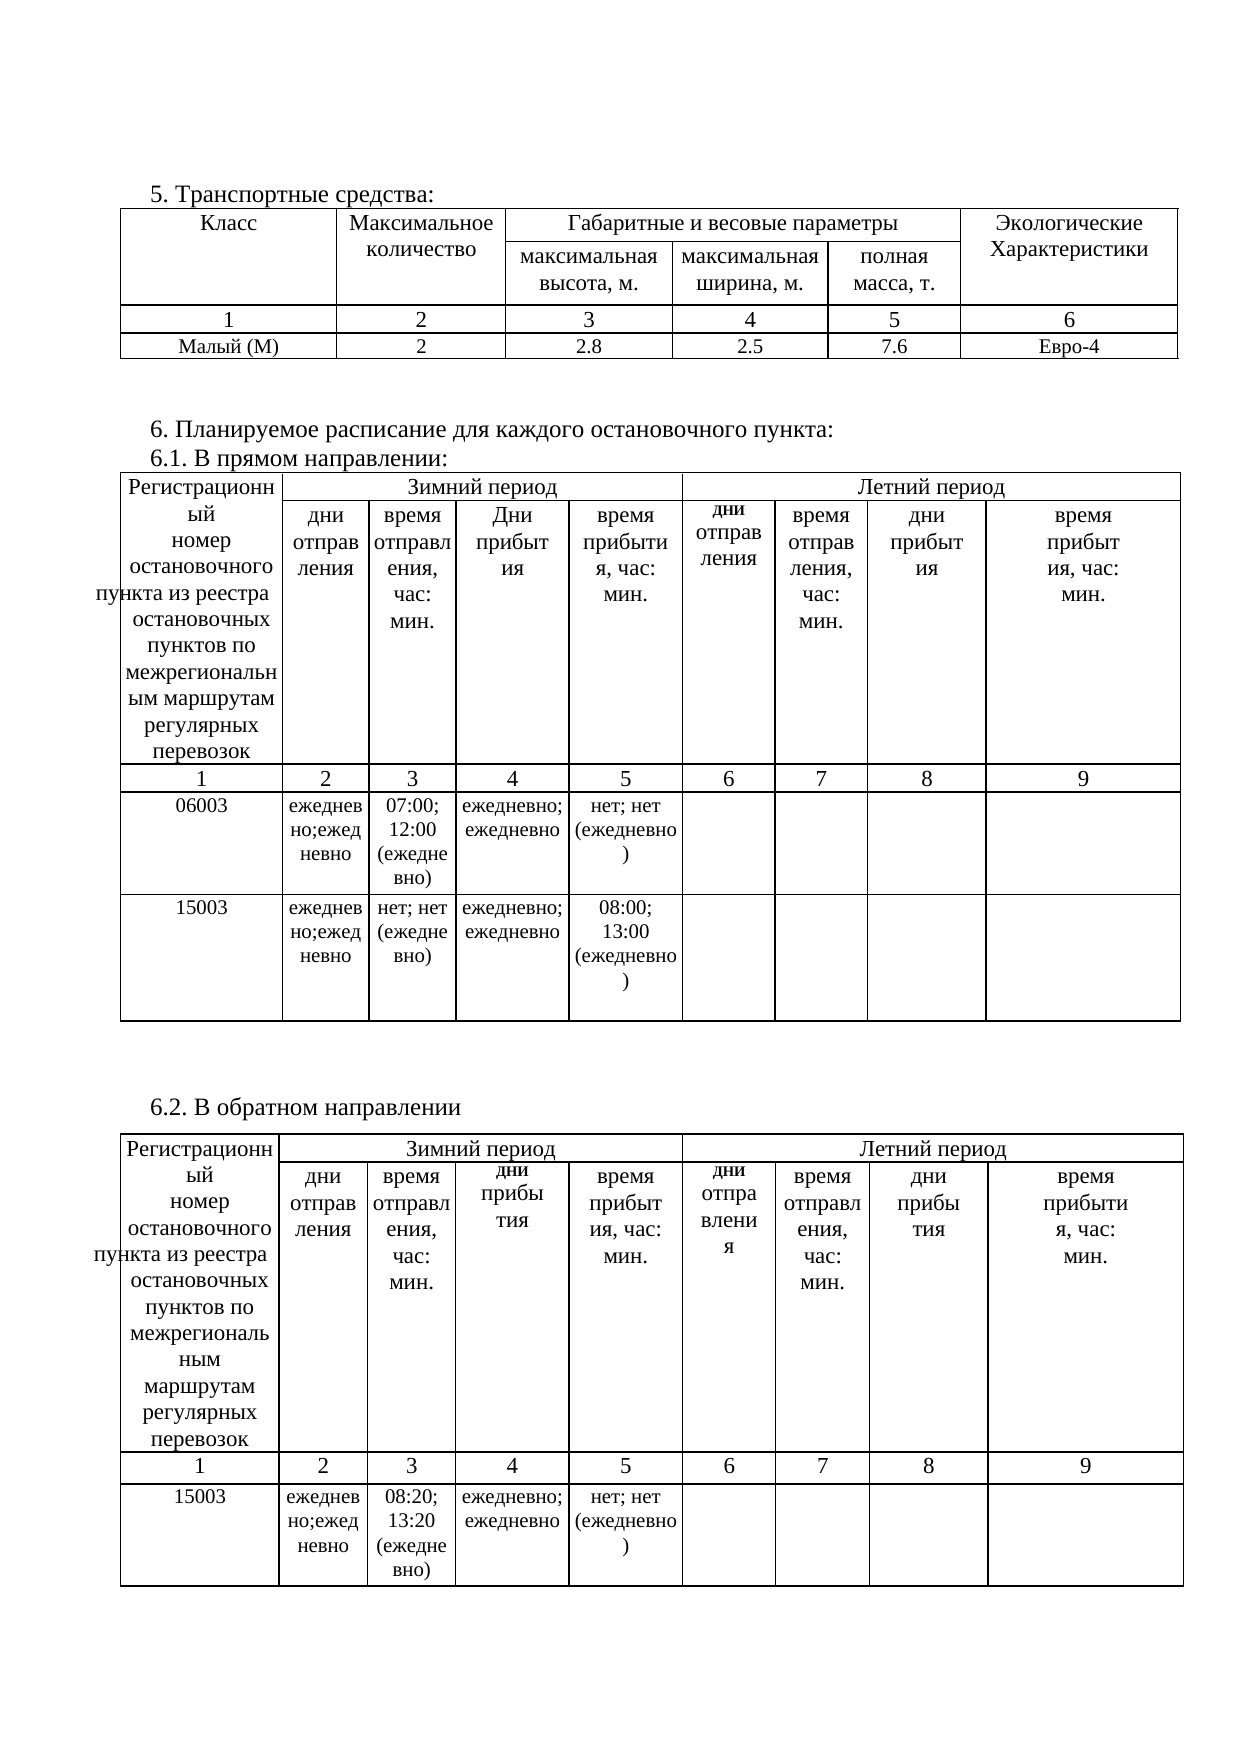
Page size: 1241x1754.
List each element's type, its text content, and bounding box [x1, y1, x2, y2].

table_cell 7 [776, 765, 867, 791]
table_cell ежедневно;ежедневно [283, 793, 368, 894]
table_cell 6 [683, 765, 774, 791]
table_cell 5 [570, 765, 682, 791]
table_cell 07:00; 12:00 (ежедневно) [370, 793, 455, 894]
table_cell ежедневно;ежедневно [457, 895, 568, 1020]
table_cell 08:00; 13:00 (ежедневно) [570, 895, 682, 1020]
table_cell [683, 895, 774, 1020]
table_cell максимальная высота, м. [506, 242, 672, 304]
table_header Летний период [683, 473, 1180, 500]
table_cell 6 [961, 306, 1177, 332]
table_cell 5 [829, 306, 960, 332]
table_cell Евро-4 [961, 334, 1177, 358]
table_cell [776, 895, 867, 1020]
table_cell время прибыти я, час: мин. [989, 1163, 1183, 1451]
table_cell максимальная ширина, м. [673, 242, 827, 304]
table_cell 1 [121, 306, 336, 332]
table_cell 2 [337, 334, 505, 358]
table_cell время отправл ения, час: мин. [368, 1163, 455, 1451]
table_cell [776, 1485, 869, 1585]
table_cell [868, 793, 985, 894]
table_cell [989, 1485, 1183, 1585]
table_cell [987, 895, 1180, 1020]
table_cell дни прибы тия [870, 1163, 987, 1451]
table_header Максимальное количество [337, 209, 505, 304]
table_cell 7 [776, 1453, 869, 1483]
table_cell 2.8 [506, 334, 672, 358]
table_cell [987, 793, 1180, 894]
table_header Зимний период [283, 473, 682, 500]
table_cell 4 [457, 765, 568, 791]
table_cell ДНИ отправ ления [683, 501, 774, 763]
table_cell время отправ ления, час: мин. [776, 501, 867, 763]
table_cell 7.6 [829, 334, 960, 358]
table_header Габаритные и весовые параметры [506, 209, 960, 241]
table_cell [776, 793, 867, 894]
table_cell 2 [337, 306, 505, 332]
table_header Зимний период [280, 1135, 682, 1161]
table_cell нет; нет (ежедневно) [370, 895, 455, 1020]
table_cell 6 [683, 1453, 775, 1483]
table_cell 15003 [121, 1485, 278, 1585]
table_cell ДНИ отпра влени я [683, 1163, 775, 1451]
table_header Летний период [683, 1135, 1183, 1161]
table_cell 4 [456, 1453, 568, 1483]
table_header Экологические Характеристики [961, 209, 1177, 304]
table_cell 15003 [121, 895, 282, 1020]
table_cell 2 [283, 765, 368, 791]
table_cell время отправл ения, час: мин. [776, 1163, 869, 1451]
table_cell 1 [121, 1453, 278, 1483]
table_cell ДНИ прибы тия [456, 1163, 568, 1451]
table_cell 1 [121, 765, 282, 791]
table_cell 5 [570, 1453, 682, 1483]
table_cell Дни прибыт ия [457, 501, 568, 763]
table_cell 3 [506, 306, 672, 332]
table_cell нет; нет (ежедневно) [570, 793, 682, 894]
table_cell 9 [989, 1453, 1183, 1483]
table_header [121, 1135, 278, 1451]
text 5. Транспортные средства: [150, 179, 1090, 207]
table_cell 8 [868, 765, 985, 791]
table_cell дни прибыт ия [868, 501, 985, 763]
table_cell время отправл ения, час: мин. [370, 501, 455, 763]
table_cell время прибыти я, час: мин. [570, 501, 682, 763]
table_cell [868, 895, 985, 1020]
table_header Регистрационный номер остановочного пункта из реестра остановочных пунктов по межрегиональным маршрутам регулярных перевозок [121, 473, 282, 763]
table_cell 3 [368, 1453, 455, 1483]
table_cell [870, 1485, 987, 1585]
table_cell ежедневно;ежедневно [280, 1485, 367, 1585]
table_cell Малый (М) [121, 334, 336, 358]
table_header Класс [121, 209, 336, 304]
table_cell дни отправ ления [283, 501, 368, 763]
table_cell ежедневно;ежедневно [456, 1485, 568, 1585]
table_cell 8 [870, 1453, 987, 1483]
table_cell полная масса, т. [829, 242, 960, 304]
table_cell 3 [370, 765, 455, 791]
table_cell 9 [987, 765, 1180, 791]
text 6.1. В прямом направлении: [150, 443, 1090, 472]
table_cell нет; нет (ежедневно) [570, 1485, 682, 1585]
table_cell 2 [280, 1453, 367, 1483]
table_cell 08:20; 13:20 (ежедневно) [368, 1485, 455, 1585]
table_cell [683, 793, 774, 894]
table_cell время прибыт ия, час: мин. [987, 501, 1180, 763]
text 6. Планируемое расписание для каждого остановочного пункта: [150, 414, 1090, 443]
table_cell 4 [673, 306, 827, 332]
table_cell [683, 1485, 775, 1585]
table_cell дни отправ ления [280, 1163, 367, 1451]
table_cell 2.5 [673, 334, 827, 358]
table_cell время прибыт ия, час: мин. [570, 1163, 682, 1451]
table_cell ежедневно;ежедневно [283, 895, 368, 1020]
table_cell 06003 [121, 793, 282, 894]
table_cell ежедневно;ежедневно [457, 793, 568, 894]
text 6.2. В обратном направлении [150, 1092, 1090, 1121]
